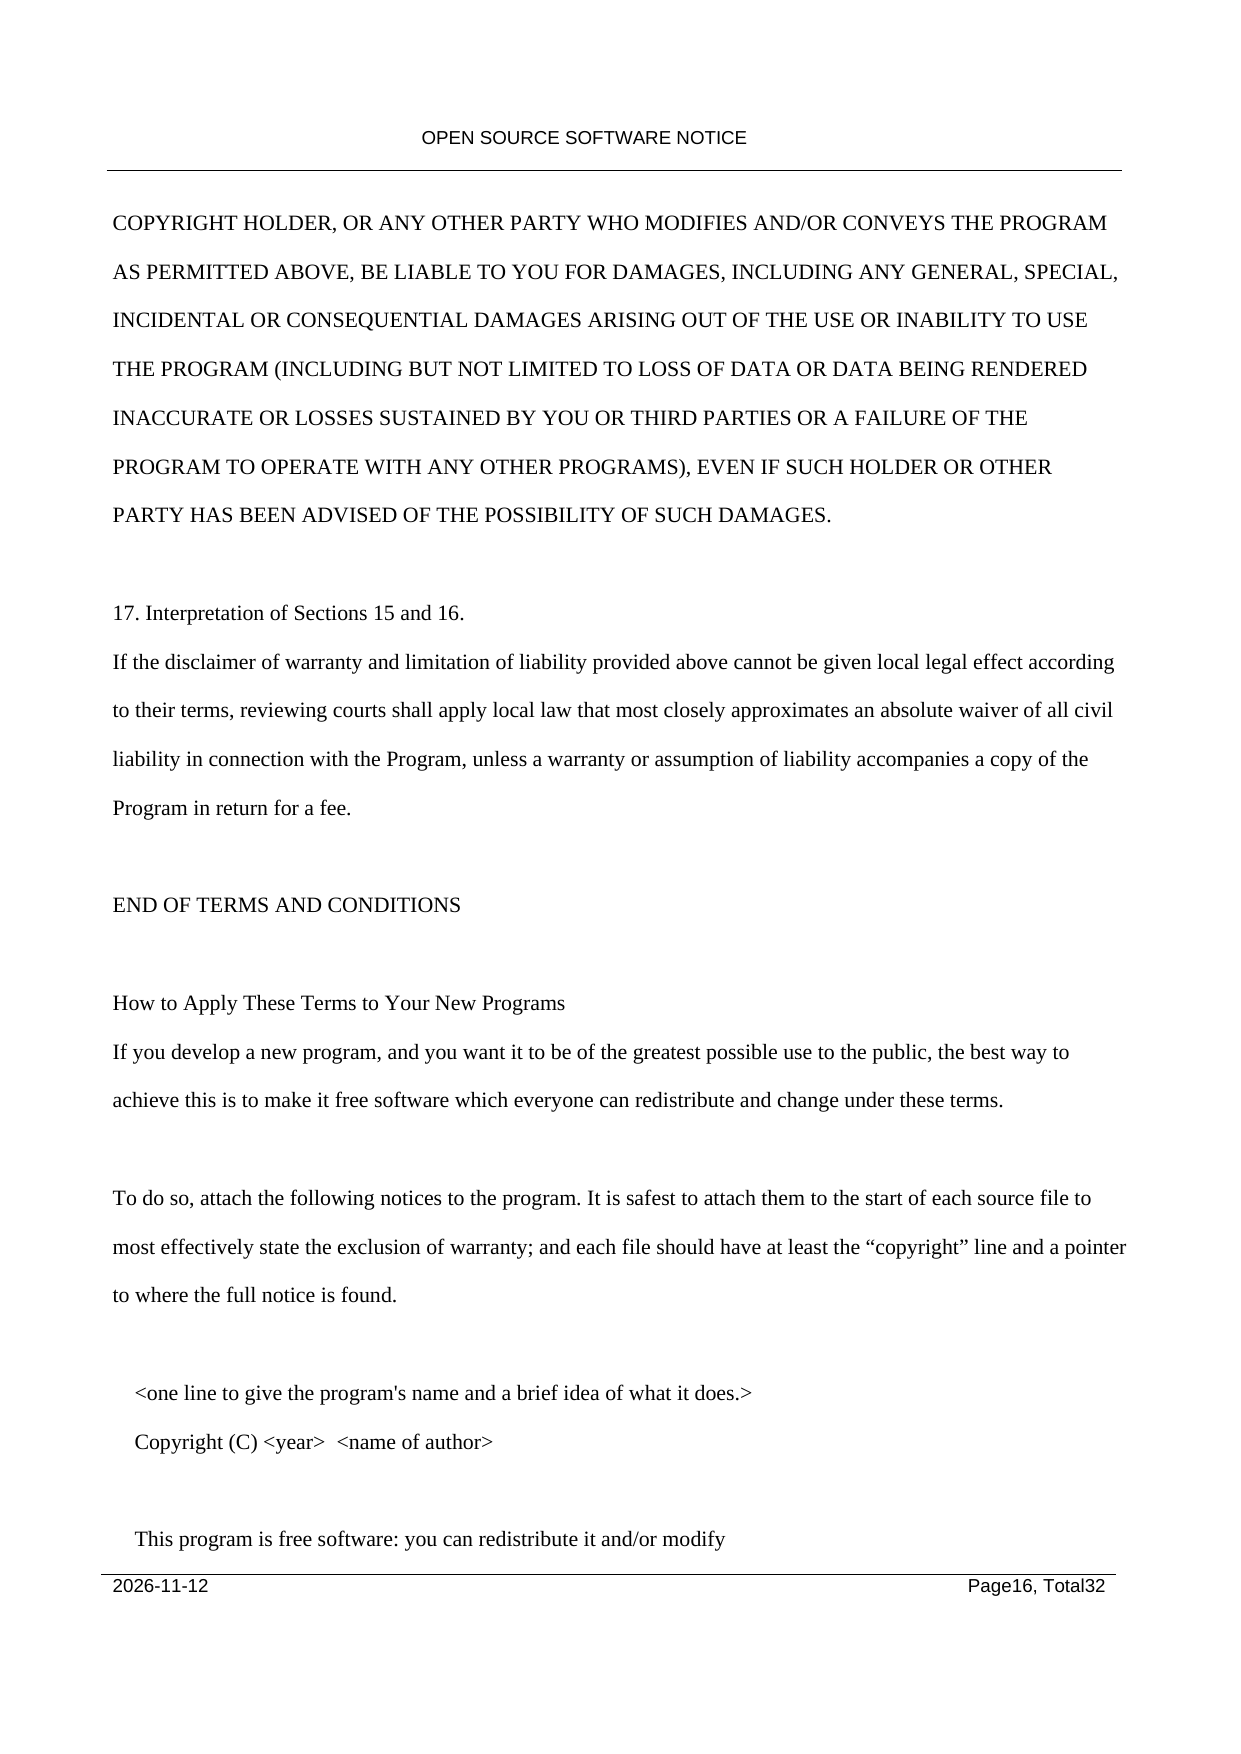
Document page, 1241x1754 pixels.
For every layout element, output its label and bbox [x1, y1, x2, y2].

text [112, 206, 1128, 1555]
